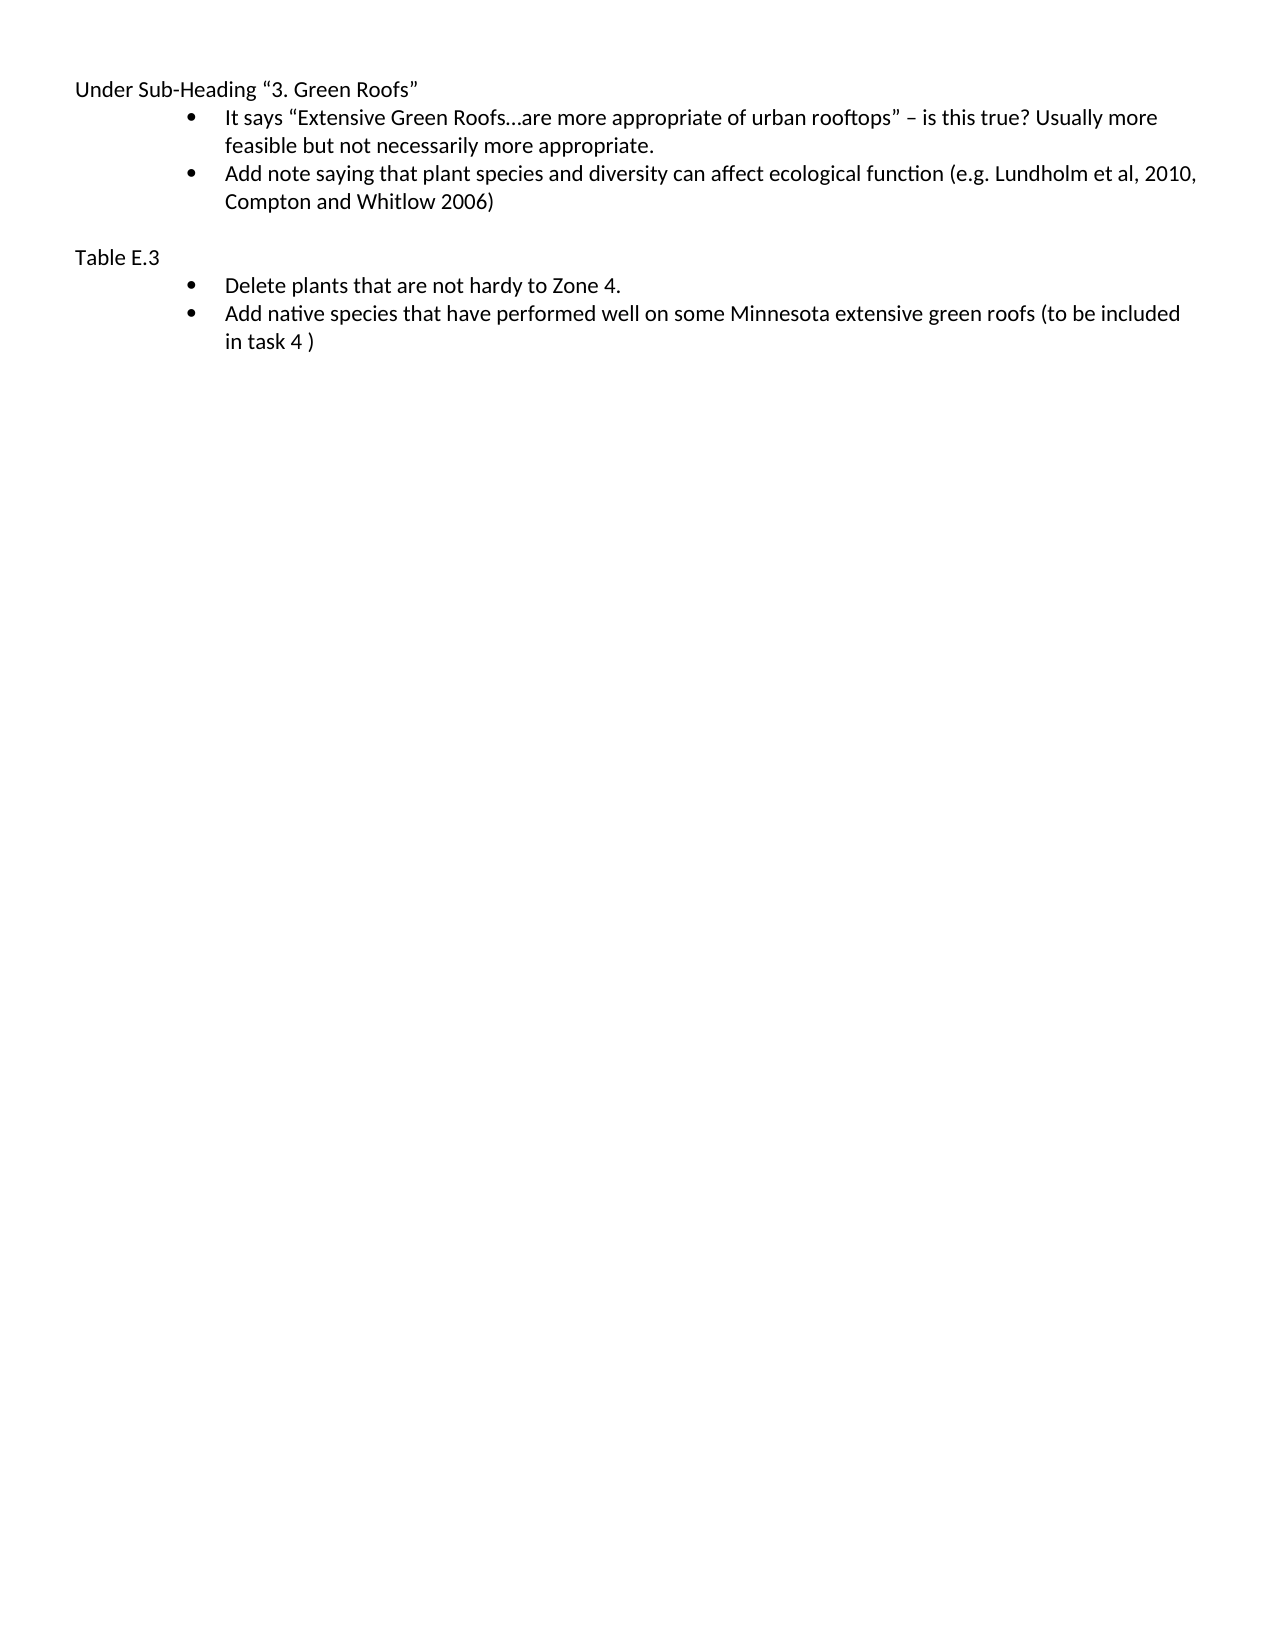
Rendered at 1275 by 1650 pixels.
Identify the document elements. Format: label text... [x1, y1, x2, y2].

list Delete plants that are not hardy to Zone 4. [187, 271, 1200, 299]
list Add native species that have performed well on some Minnesota extensive green roofs (to be included in task 4 ) [187, 299, 1200, 355]
text Table E.3 [75, 243, 1200, 271]
list Add note saying that plant species and diversity can affect ecological function (e.g. Lundholm et al, 2010, Compton and Whitlow 2006) [187, 159, 1200, 215]
list It says “Extensive Green Roofs…are more appropriate of urban rooftops” – is this true? Usually more feasible but not necessarily more appropriate. [187, 103, 1200, 159]
text Under Sub-Heading “3. Green Roofs” [75, 75, 1200, 103]
